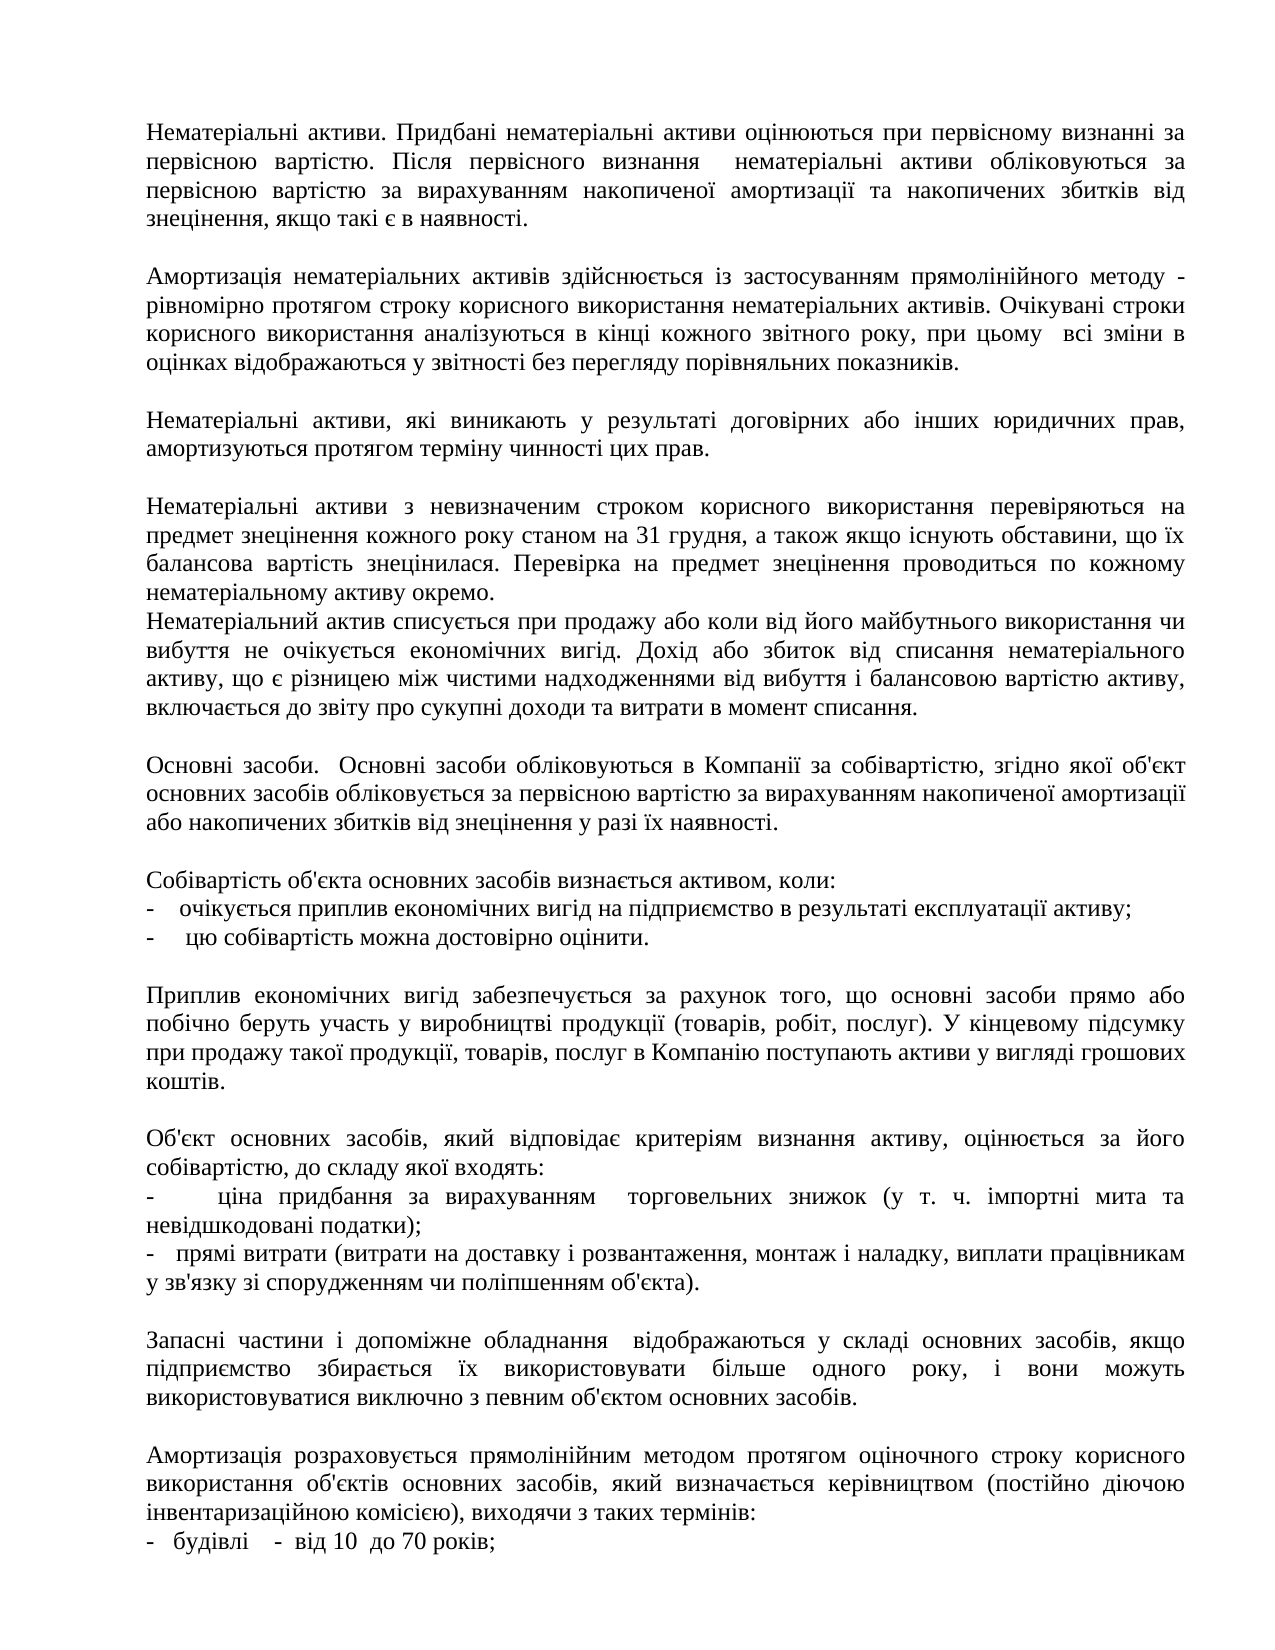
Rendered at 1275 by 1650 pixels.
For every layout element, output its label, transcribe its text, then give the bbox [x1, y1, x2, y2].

text Нематерiальнi активи з невизначеним строком корисного використання перевiряються на предмет знецiнення кожного року станом на 31 грудня, а також якщо iснують обставини, що їх балансова вартiсть знецiнилася. Перевiрка на предмет знецiнення проводиться по кожному нематерiальному активу окремо. [146, 491, 1186, 606]
text - будiвлi - вiд 10 до 70 рокiв; [146, 1526, 1186, 1555]
text Амортизацiя нематерiальних активiв здiйснюється iз застосуванням прямолiнiйного методу - рiвномiрно протягом строку корисного використання нематерiальних активiв. Очiкуванi строки корисного використання аналiзуються в кiнцi кожного звiтного року, при цьому всi змiни в оцiнках вiдображаються у звiтностi без перегляду порiвняльних показникiв. [146, 261, 1186, 376]
text - прямi витрати (витрати на доставку i розвантаження, монтаж i наладку, виплати працiвникам у зв'язку зi спорудженням чи полiпшенням об'єкта). [146, 1238, 1186, 1296]
text Нематерiальний актив списується при продажу або коли вiд його майбутнього використання чи вибуття не очiкується економiчних вигiд. Дохiд або збиток вiд списання нематерiального активу, що є рiзницею мiж чистими надходженнями вiд вибуття i балансовою вартiстю активу, включається до звiту про сукупнi доходи та витрати в момент списання. [146, 606, 1186, 721]
text - цiна придбання за вирахуванням торговельних знижок (у т. ч. iмпортнi мита та невiдшкодованi податки); [146, 1181, 1186, 1238]
text Собiвартiсть об'єкта основних засобiв визнається активом, коли: [146, 865, 1186, 893]
text Нематерiальнi активи, якi виникають у результатi договiрних або iнших юридичних прав, амортизуються протягом термiну чинностi цих прав. [146, 405, 1186, 462]
text Амортизацiя розраховується прямолiнiйним методом протягом оцiночного строку корисного використання об'єктiв основних засобiв, який визначається керiвництвом (постiйно дiючою iнвентаризацiйною комiсiєю), виходячи з таких термiнiв: [146, 1440, 1186, 1526]
text Об'єкт основних засобiв, який вiдповiдає критерiям визнання активу, оцiнюється за його собiвартiстю, до складу якої входять: [146, 1123, 1186, 1181]
text Запаснi частини i допомiжне обладнання вiдображаються у складi основних засобiв, якщо пiдприємство збирається їх використовувати бiльше одного року, i вони можуть використовуватися виключно з певним об'єктом основних засобiв. [146, 1325, 1186, 1411]
text - очiкується приплив економiчних вигiд на пiдприємство в результатi експлуатацiї активу; [146, 893, 1186, 922]
text - цю собiвартiсть можна достовiрно оцiнити. [146, 922, 1186, 951]
text Приплив економiчних вигiд забезпечується за рахунок того, що основнi засоби прямо або побiчно беруть участь у виробництвi продукцiї (товарiв, робiт, послуг). У кiнцевому пiдсумку при продажу такої продукцiї, товарiв, послуг в Компанiю поступають активи у виглядi грошових коштiв. [146, 980, 1186, 1095]
text Нематерiальнi активи. Придбанi нематерiальнi активи оцiнюються при первiсному визнаннi за первiсною вартiстю. Пiсля первiсного визнання нематерiальнi активи облiковуються за первiсною вартiстю за вирахуванням накопиченої амортизацiї та накопичених збиткiв вiд знецiнення, якщо такi є в наявностi. [146, 117, 1186, 232]
text Основнi засоби. Основнi засоби облiковуються в Компанiї за собiвартiстю, згiдно якої об'єкт основних засобiв облiковується за первiсною вартiстю за вирахуванням накопиченої амортизацiї або накопичених збиткiв вiд знецiнення у разi їх наявностi. [146, 750, 1186, 836]
